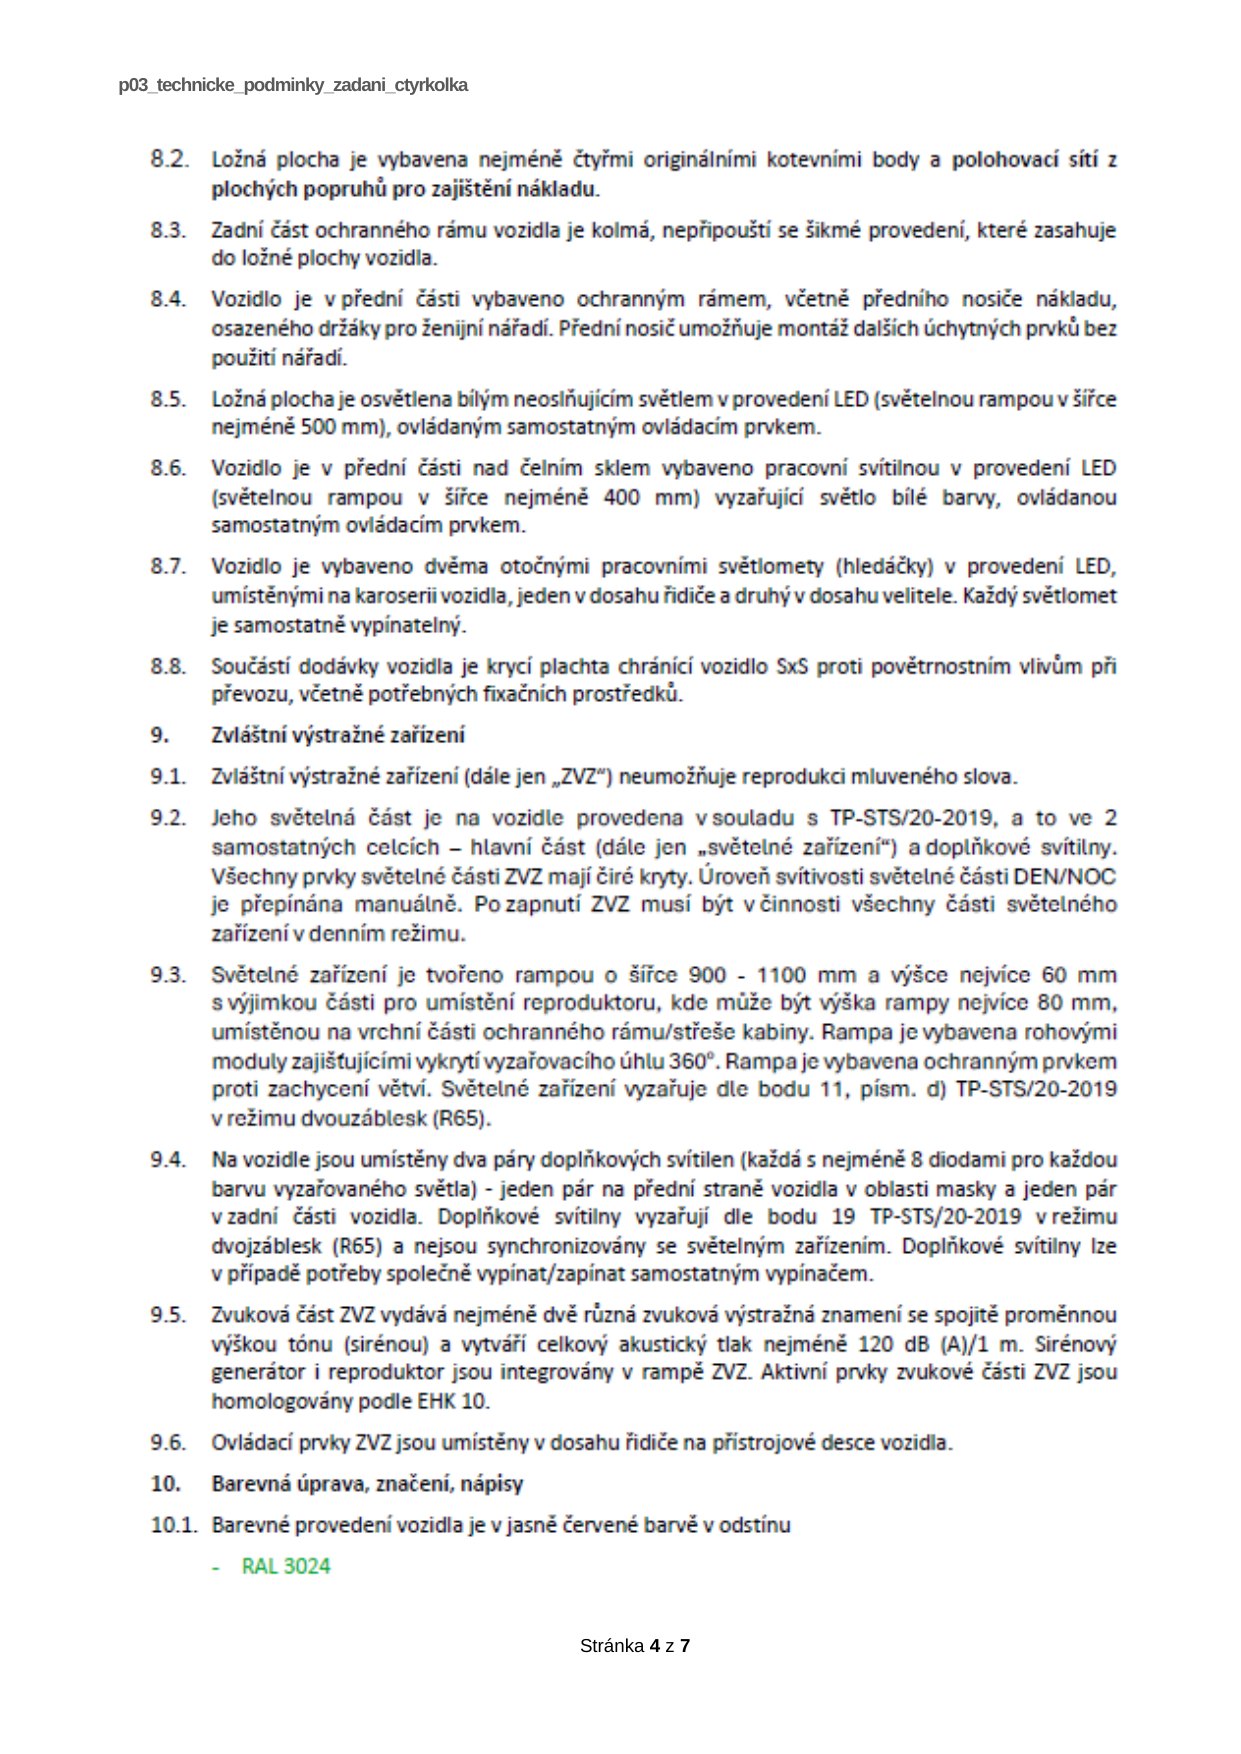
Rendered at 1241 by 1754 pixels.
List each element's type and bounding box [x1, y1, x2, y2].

picture [140, 132, 1134, 1586]
